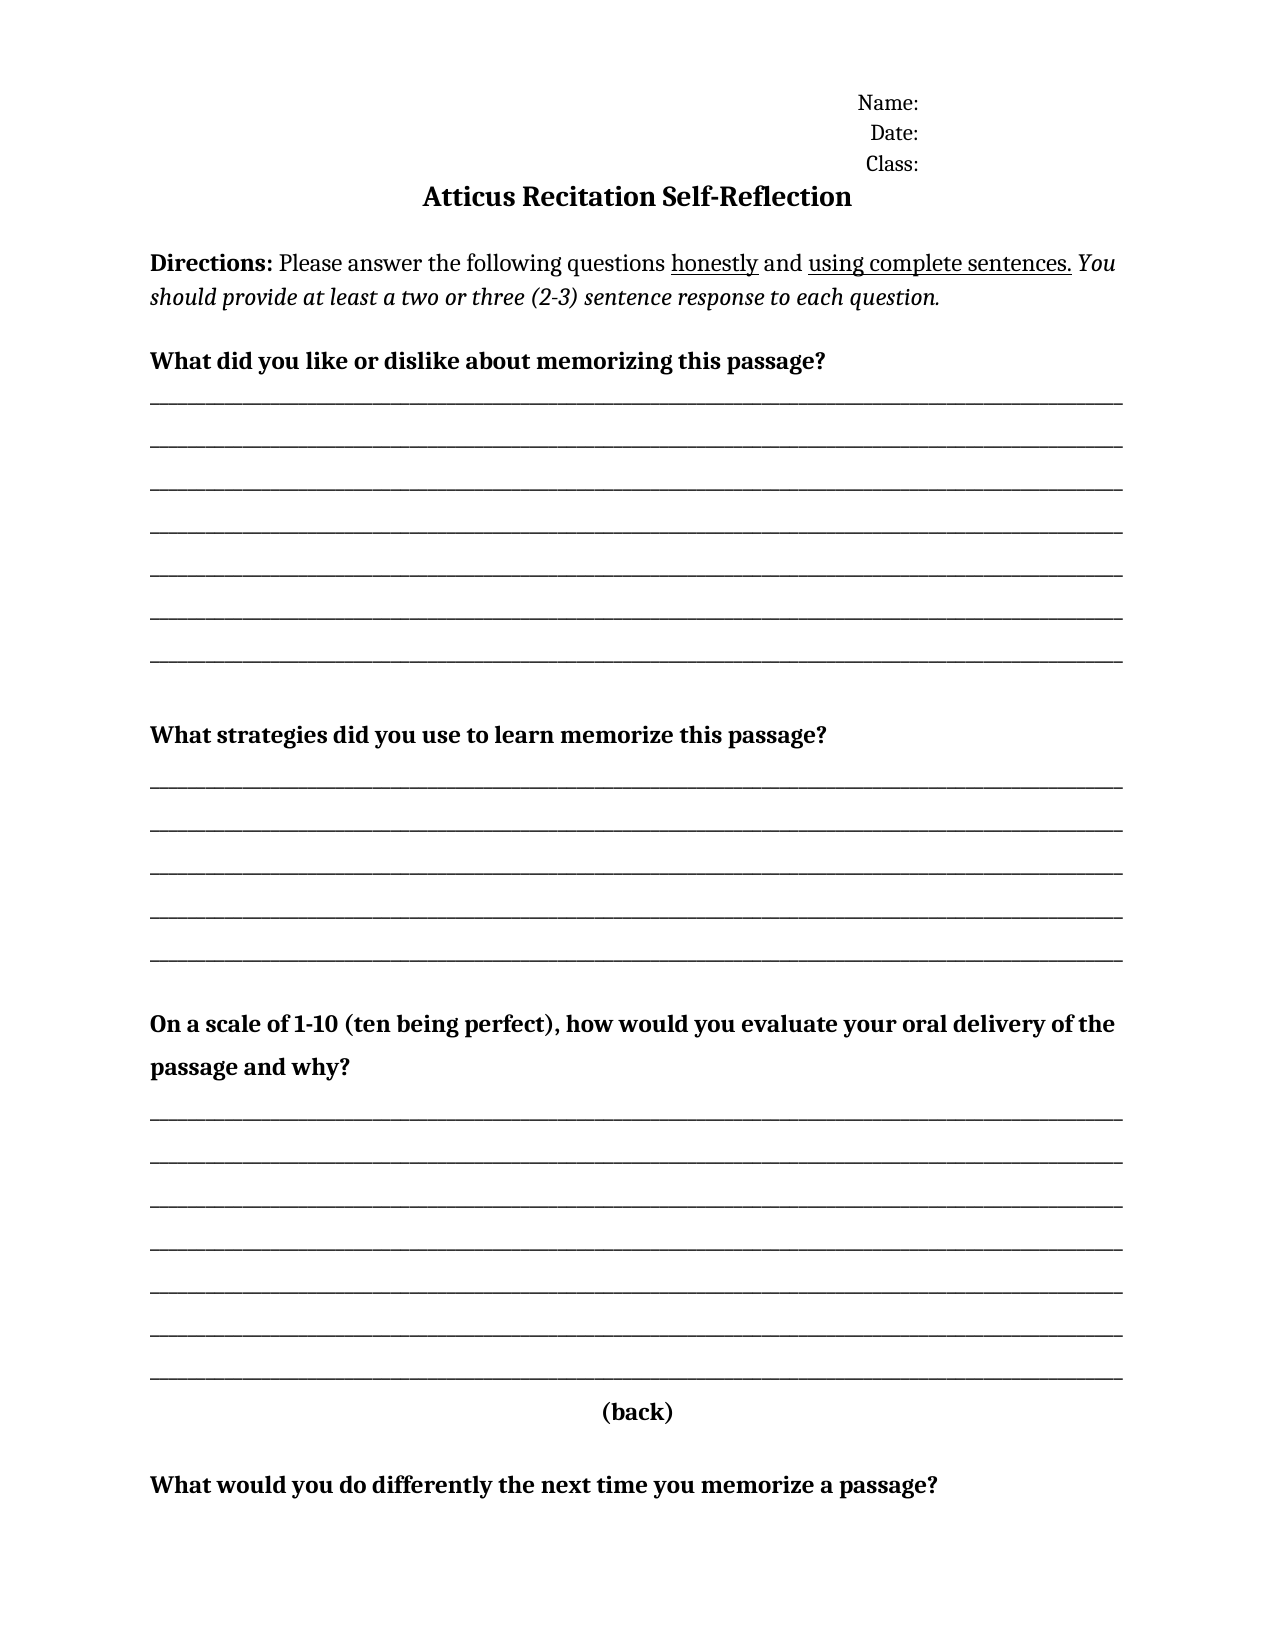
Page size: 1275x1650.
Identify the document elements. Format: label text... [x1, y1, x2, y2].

text ___________________________________________________________________________________________________________________________________________________________________________________________________________________________________________________________________________________________________________________________ [150, 764, 1125, 879]
text Date: [150, 120, 919, 146]
text Name: [150, 90, 919, 116]
text What strategies did you use to learn memorize this passage? [150, 721, 1125, 750]
text Class: [150, 150, 919, 177]
text What would you do differently the next time you memorize a passage? [150, 1471, 1125, 1500]
text Atticus Recitation Self-Reflection [150, 181, 1125, 214]
text ___________________________________________________________________________________________________________________________________________________________________________________________________________________________________________________________________________________________________________________________ [150, 379, 1125, 494]
text Directions: Please answer the following questions honestly and using complete sentences. You should provide at least a two or three (2-3) sentence response to each question. [150, 249, 1125, 312]
text On a scale of 1-10 (ten being perfect), how would you evaluate your oral delivery of the passage and why? ___________________________________________________________________________________________________________________________________________________________________________________________________________________________________________________________________________________________________________________________ [150, 1010, 1125, 1211]
text (back) [150, 1398, 1125, 1427]
text What did you like or dislike about memorizing this passage? [150, 347, 1125, 375]
